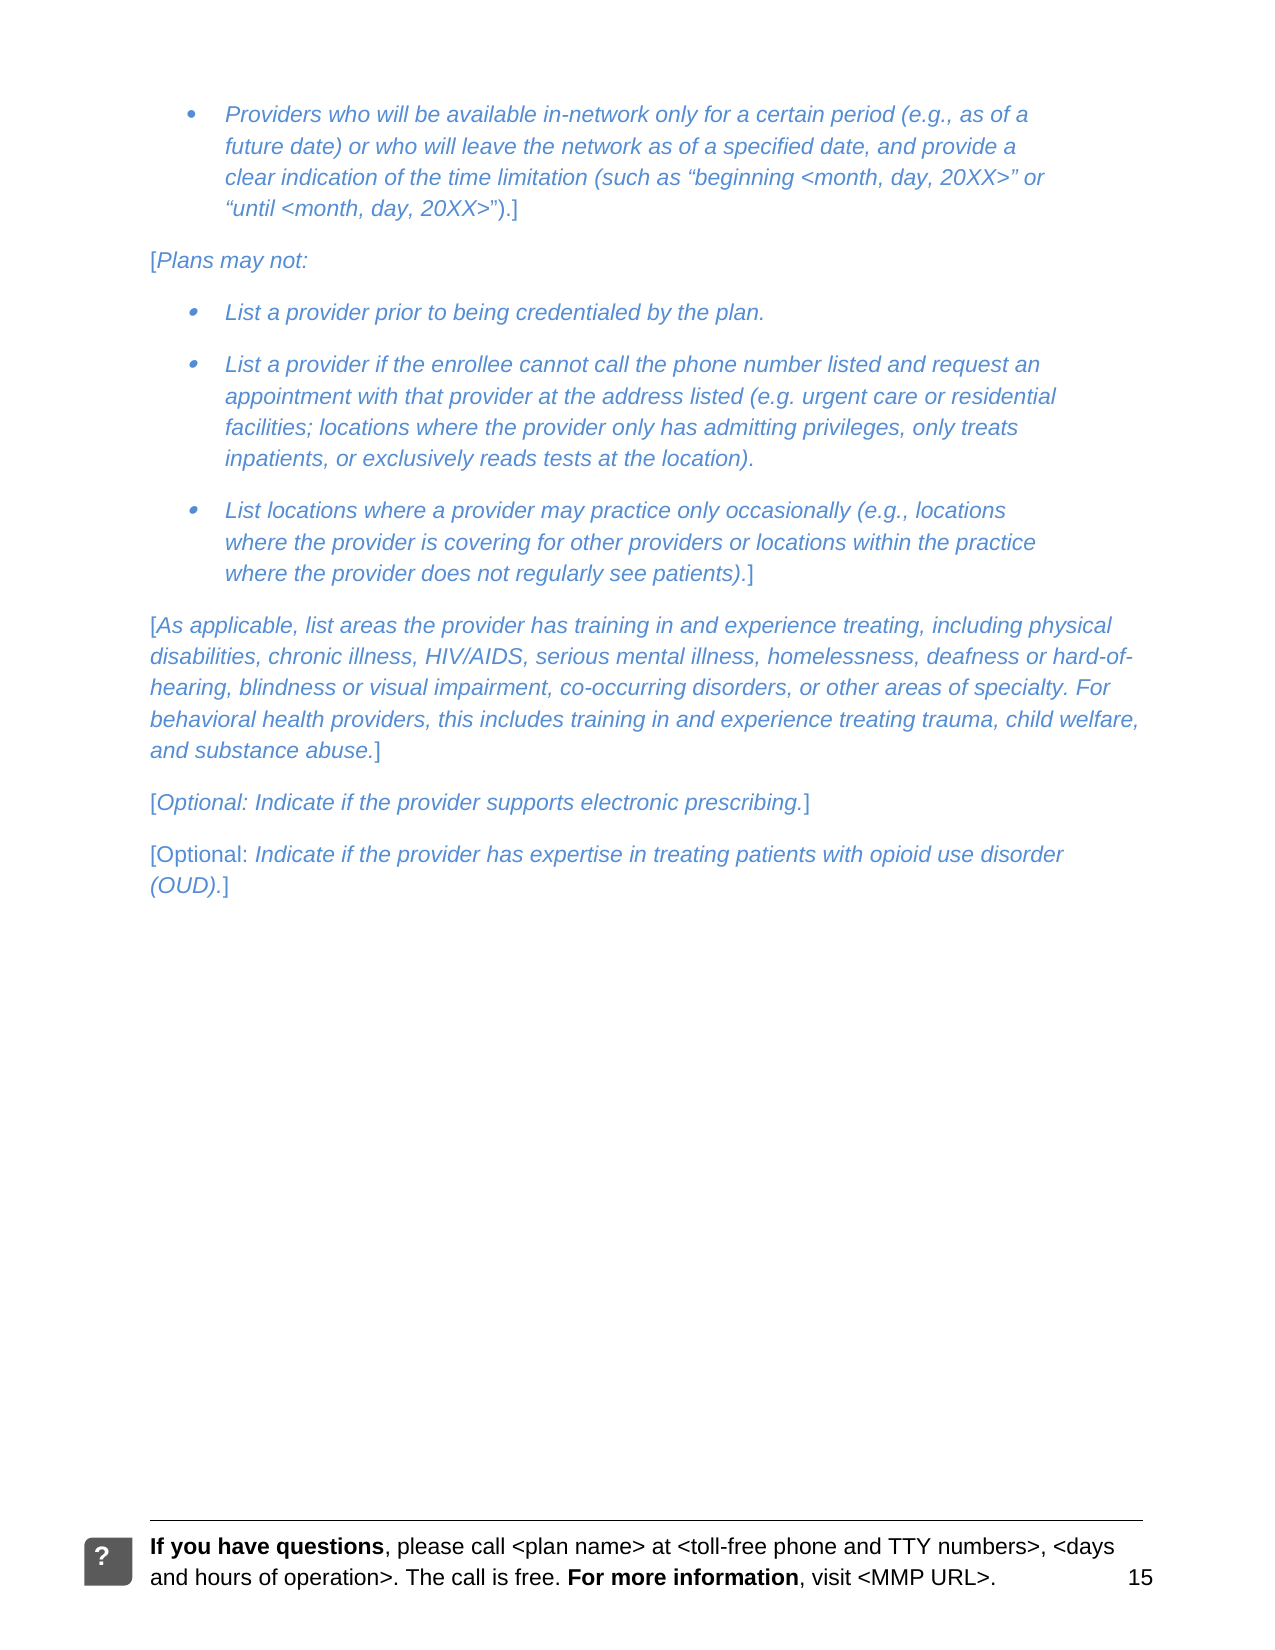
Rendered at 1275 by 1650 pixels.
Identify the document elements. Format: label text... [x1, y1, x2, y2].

list Providers who will be available in-network only for a certain period (e.g., as of a future date) or who will leave the network as of a specified date, and provide a clear indication of the time limitation (such as “beginning <month, day, 20XX>” or “until <month, day, 20XX>”).] [187, 98, 1068, 223]
list List a provider if the enrollee cannot call the phone number listed and request an appointment with that provider at the address listed (e.g. urgent care or residential facilities; locations where the provider only has admitting privileges, only treats inpatients, or exclusively reads tests at the location). [187, 348, 1068, 473]
text [Optional: Indicate if the provider supports electronic prescribing.] [150, 785, 1143, 817]
list List locations where a provider may practice only occasionally (e.g., locations where the provider is covering for other providers or locations within the practice where the provider does not regularly see patients).] [187, 494, 1068, 587]
list List a provider prior to being credentialed by the plan. [187, 296, 1068, 327]
text [Plans may not: [150, 244, 1143, 275]
text [As applicable, list areas the provider has training in and experience treating, including physical disabilities, chronic illness, HIV/AIDS, serious mental illness, homelessness, deafness or hard-of-hearing, blindness or visual impairment, co-occurring disorders, or other areas of specialty. For behavioral health providers, this includes training in and experience treating trauma, child welfare, and substance abuse.] [150, 608, 1143, 764]
text [Optional: Indicate if the provider has expertise in treating patients with opioid use disorder (OUD).][Sample formatting for facilities and facility-based support providers:] [150, 837, 1143, 900]
